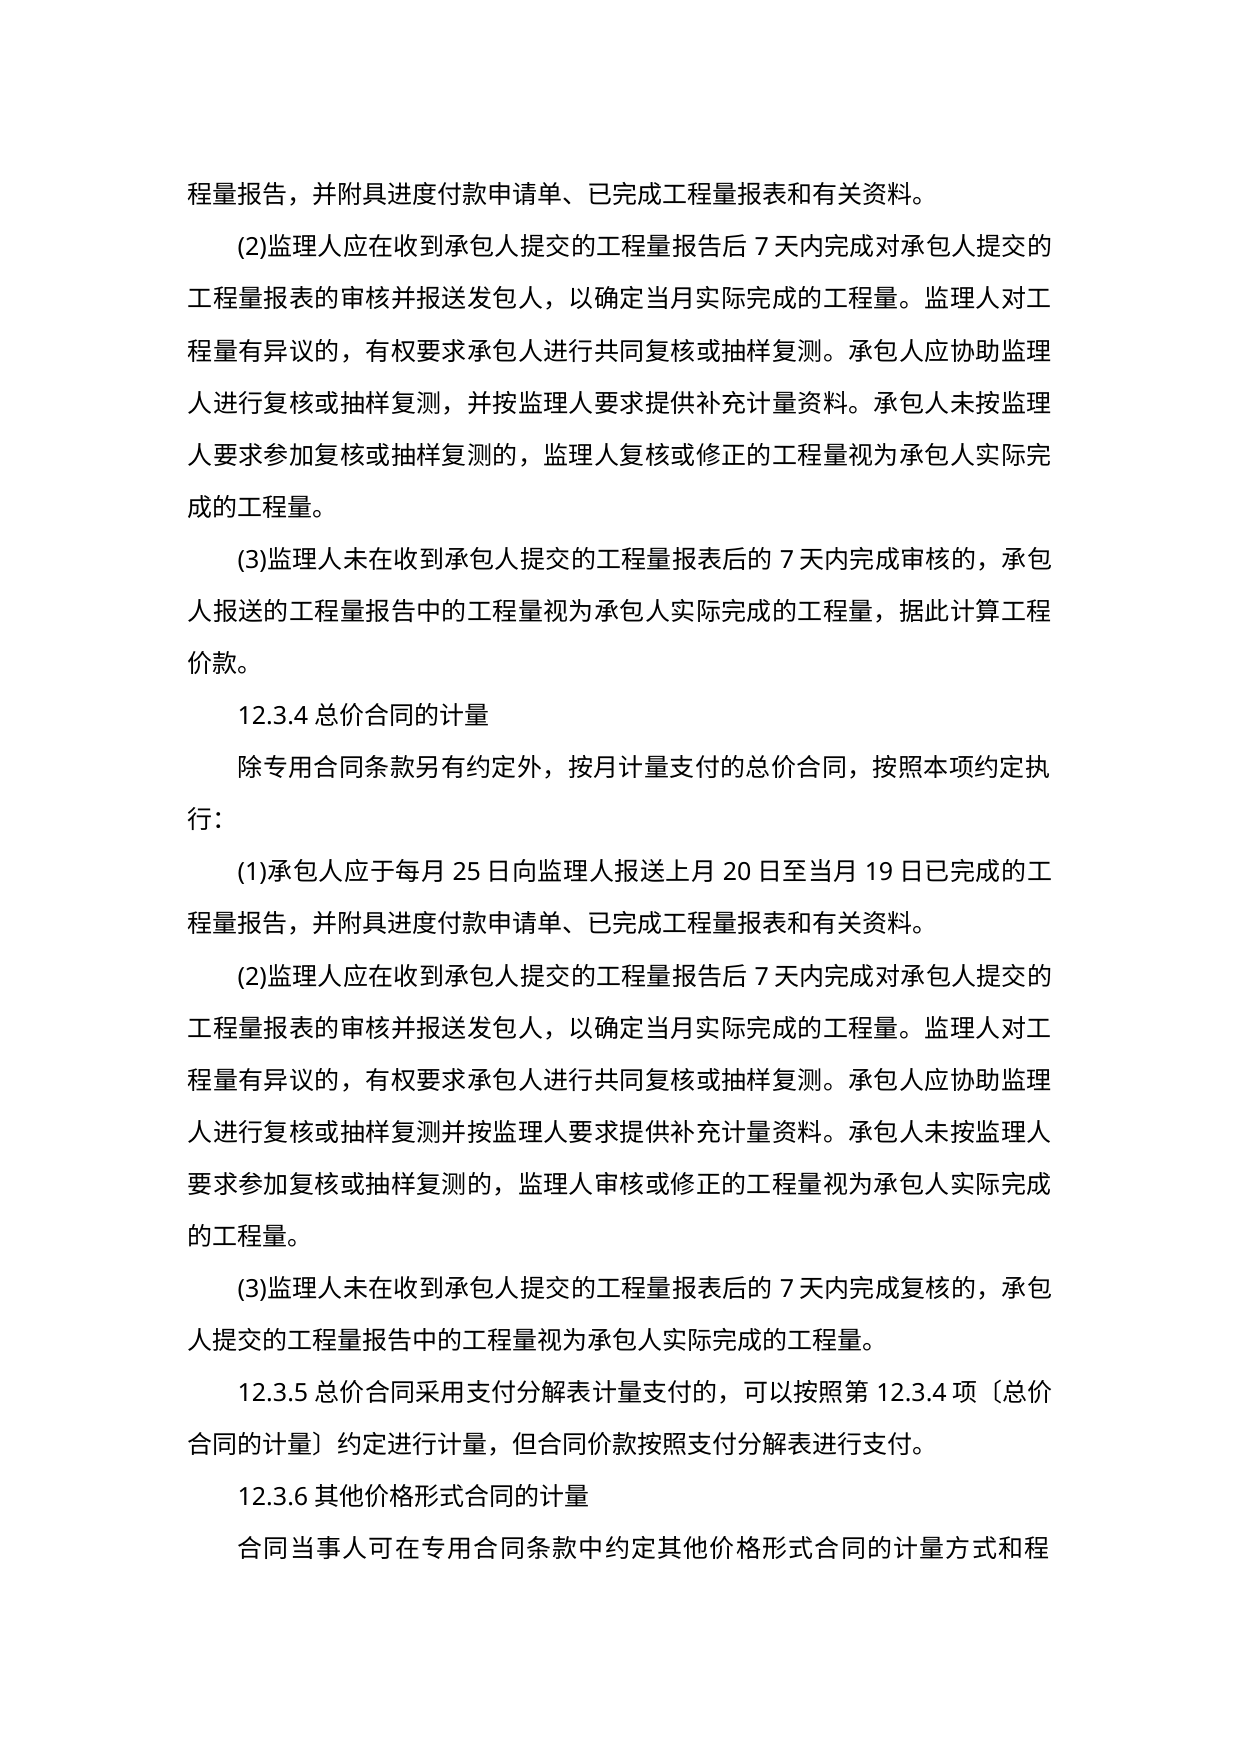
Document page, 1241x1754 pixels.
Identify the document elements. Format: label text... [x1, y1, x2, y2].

text 除专用合同条款另有约定外，按月计量支付的总价合同，按照本项约定执行： [187, 735, 1053, 839]
text 12.3.6 其他价格形式合同的计量 [187, 1464, 1053, 1516]
text 12.3.4 总价合同的计量 [187, 683, 1053, 735]
text (3)监理人未在收到承包人提交的工程量报表后的7天内完成审核的，承包人报送的工程量报告中的工程量视为承包人实际完成的工程量，据此计算工程价款。 [187, 527, 1053, 683]
text (2)监理人应在收到承包人提交的工程量报告后7天内完成对承包人提交的工程量报表的审核并报送发包人，以确定当月实际完成的工程量。监理人对工程量有异议的，有权要求承包人进行共同复核或抽样复测。承包人应协助监理人进行复核或抽样复测，并按监理人要求提供补充计量资料。承包人未按监理人要求参加复核或抽样复测的，监理人复核或修正的工程量视为承包人实际完成的工程量。 [187, 214, 1053, 527]
text (3)监理人未在收到承包人提交的工程量报表后的7天内完成复核的，承包人提交的工程量报告中的工程量视为承包人实际完成的工程量。 [187, 1256, 1053, 1360]
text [187, 1516, 1053, 1568]
text (1)承包人应于每月25日向监理人报送上月20日至当月19日已完成的工程量报告，并附具进度付款申请单、已完成工程量报表和有关资料。 [187, 839, 1053, 943]
text (2)监理人应在收到承包人提交的工程量报告后7天内完成对承包人提交的工程量报表的审核并报送发包人，以确定当月实际完成的工程量。监理人对工程量有异议的，有权要求承包人进行共同复核或抽样复测。承包人应协助监理人进行复核或抽样复测并按监理人要求提供补充计量资料。承包人未按监理人要求参加复核或抽样复测的，监理人审核或修正的工程量视为承包人实际完成的工程量。 [187, 943, 1053, 1256]
text 12.3.5 总价合同采用支付分解表计量支付的，可以按照第12.3.4项〔总价合同的计量〕约定进行计量，但合同价款按照支付分解表进行支付。 [187, 1360, 1053, 1464]
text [187, 162, 1053, 214]
